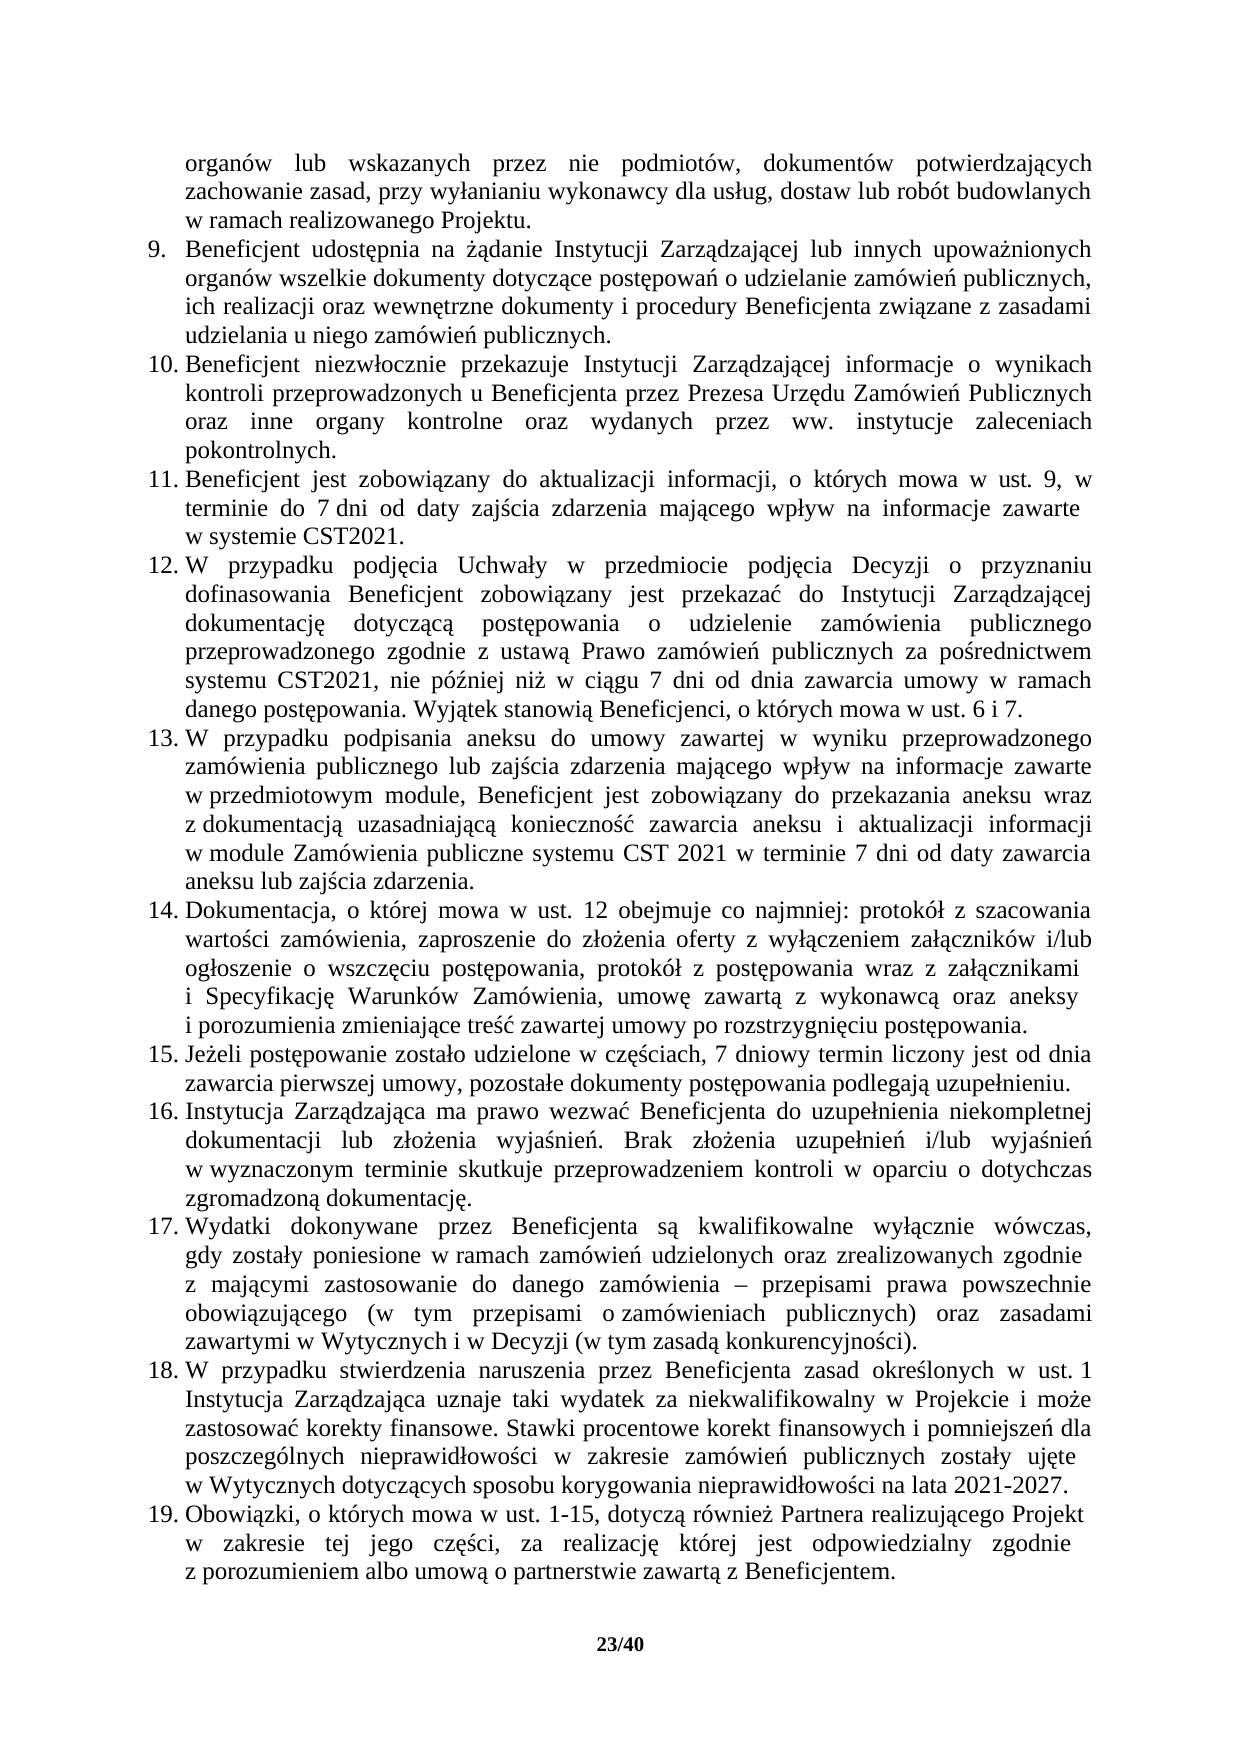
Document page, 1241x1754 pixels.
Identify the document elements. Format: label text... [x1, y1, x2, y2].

list Dokumentacja, o której mowa w ust. 12 obejmuje co najmniej: protokół z szacowania wartości zamówienia, zaproszenie do złożenia oferty z wyłączeniem załączników i/lub ogłoszenie o wszczęciu postępowania, protokół z postępowania wraz z załącznikami i Specyfikację Warunków Zamówienia, umowę zawartą z wykonawcą oraz aneksy i porozumienia zmieniające treść zawartej umowy po rozstrzygnięciu postępowania. [148, 895, 1093, 1039]
list Jeżeli postępowanie zostało udzielone w częściach, 7 dniowy termin liczony jest od dnia zawarcia pierwszej umowy, pozostałe dokumenty postępowania podlegają uzupełnieniu. [148, 1039, 1093, 1096]
list Beneficjent udostępnia na żądanie Instytucji Zarządzającej lub innych upoważnionych organów wszelkie dokumenty dotyczące postępowań o udzielanie zamówień publicznych, ich realizacji oraz wewnętrzne dokumenty i procedury Beneficjenta związane z zasadami udzielania u niego zamówień publicznych. [148, 234, 1093, 349]
list Wydatki dokonywane przez Beneficjenta są kwalifikowalne wyłącznie wówczas, gdy zostały poniesione w ramach zamówień udzielonych oraz zrealizowanych zgodnie z mającymi zastosowanie do danego zamówienia – przepisami prawa powszechnie obowiązującego (w tym przepisami o zamówieniach publicznych) oraz zasadami zawartymi w Wytycznych i w Decyzji (w tym zasadą konkurencyjności). [148, 1211, 1093, 1355]
list Obowiązki, o których mowa w ust. 1-15, dotyczą również Partnera realizującego Projekt w zakresie tej jego części, za realizację której jest odpowiedzialny zgodnie z porozumieniem albo umową o partnerstwie zawartą z Beneficjentem. [148, 1499, 1093, 1585]
list Beneficjent niezwłocznie przekazuje Instytucji Zarządzającej informacje o wynikach kontroli przeprowadzonych u Beneficjenta przez Prezesa Urzędu Zamówień Publicznych oraz inne organy kontrolne oraz wydanych przez ww. instytucje zaleceniach pokontrolnych. [148, 349, 1093, 464]
list Instytucja Zarządzająca ma prawo wezwać Beneficjenta do uzupełnienia niekompletnej dokumentacji lub złożenia wyjaśnień. Brak złożenia uzupełnień i/lub wyjaśnień w wyznaczonym terminie skutkuje przeprowadzeniem kontroli w oparciu o dotychczas zgromadzoną dokumentację. [148, 1096, 1093, 1211]
list Beneficjent jest zobowiązany do aktualizacji informacji, o których mowa w ust. 9, w terminie do 7 dni od daty zajścia zdarzenia mającego wpływ na informacje zawarte w systemie CST2021. [148, 464, 1093, 550]
list W przypadku stwierdzenia naruszenia przez Beneficjenta zasad określonych w ust. 1 Instytucja Zarządzająca uznaje taki wydatek za niekwalifikowalny w Projekcie i może zastosować korekty finansowe. Stawki procentowe korekt finansowych i pomniejszeń dla poszczególnych nieprawidłowości w zakresie zamówień publicznych zostały ujęte w Wytycznych dotyczących sposobu korygowania nieprawidłowości na lata 2021-2027. [148, 1355, 1093, 1499]
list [148, 148, 1093, 234]
list W przypadku podjęcia Uchwały w przedmiocie podjęcia Decyzji o przyznaniu dofinasowania Beneficjent zobowiązany jest przekazać do Instytucji Zarządzającej dokumentację dotyczącą postępowania o udzielenie zamówienia publicznego przeprowadzonego zgodnie z ustawą Prawo zamówień publicznych za pośrednictwem systemu CST2021, nie później niż w ciągu 7 dni od dnia zawarcia umowy w ramach danego postępowania. Wyjątek stanowią Beneficjenci, o których mowa w ust. 6 i 7. [148, 550, 1093, 723]
list W przypadku podpisania aneksu do umowy zawartej w wyniku przeprowadzonego zamówienia publicznego lub zajścia zdarzenia mającego wpływ na informacje zawarte w przedmiotowym module, Beneficjent jest zobowiązany do przekazania aneksu wraz z dokumentacją uzasadniającą konieczność zawarcia aneksu i aktualizacji informacji w module Zamówienia publiczne systemu CST 2021 w terminie 7 dni od daty zawarcia aneksu lub zajścia zdarzenia. [148, 723, 1093, 895]
